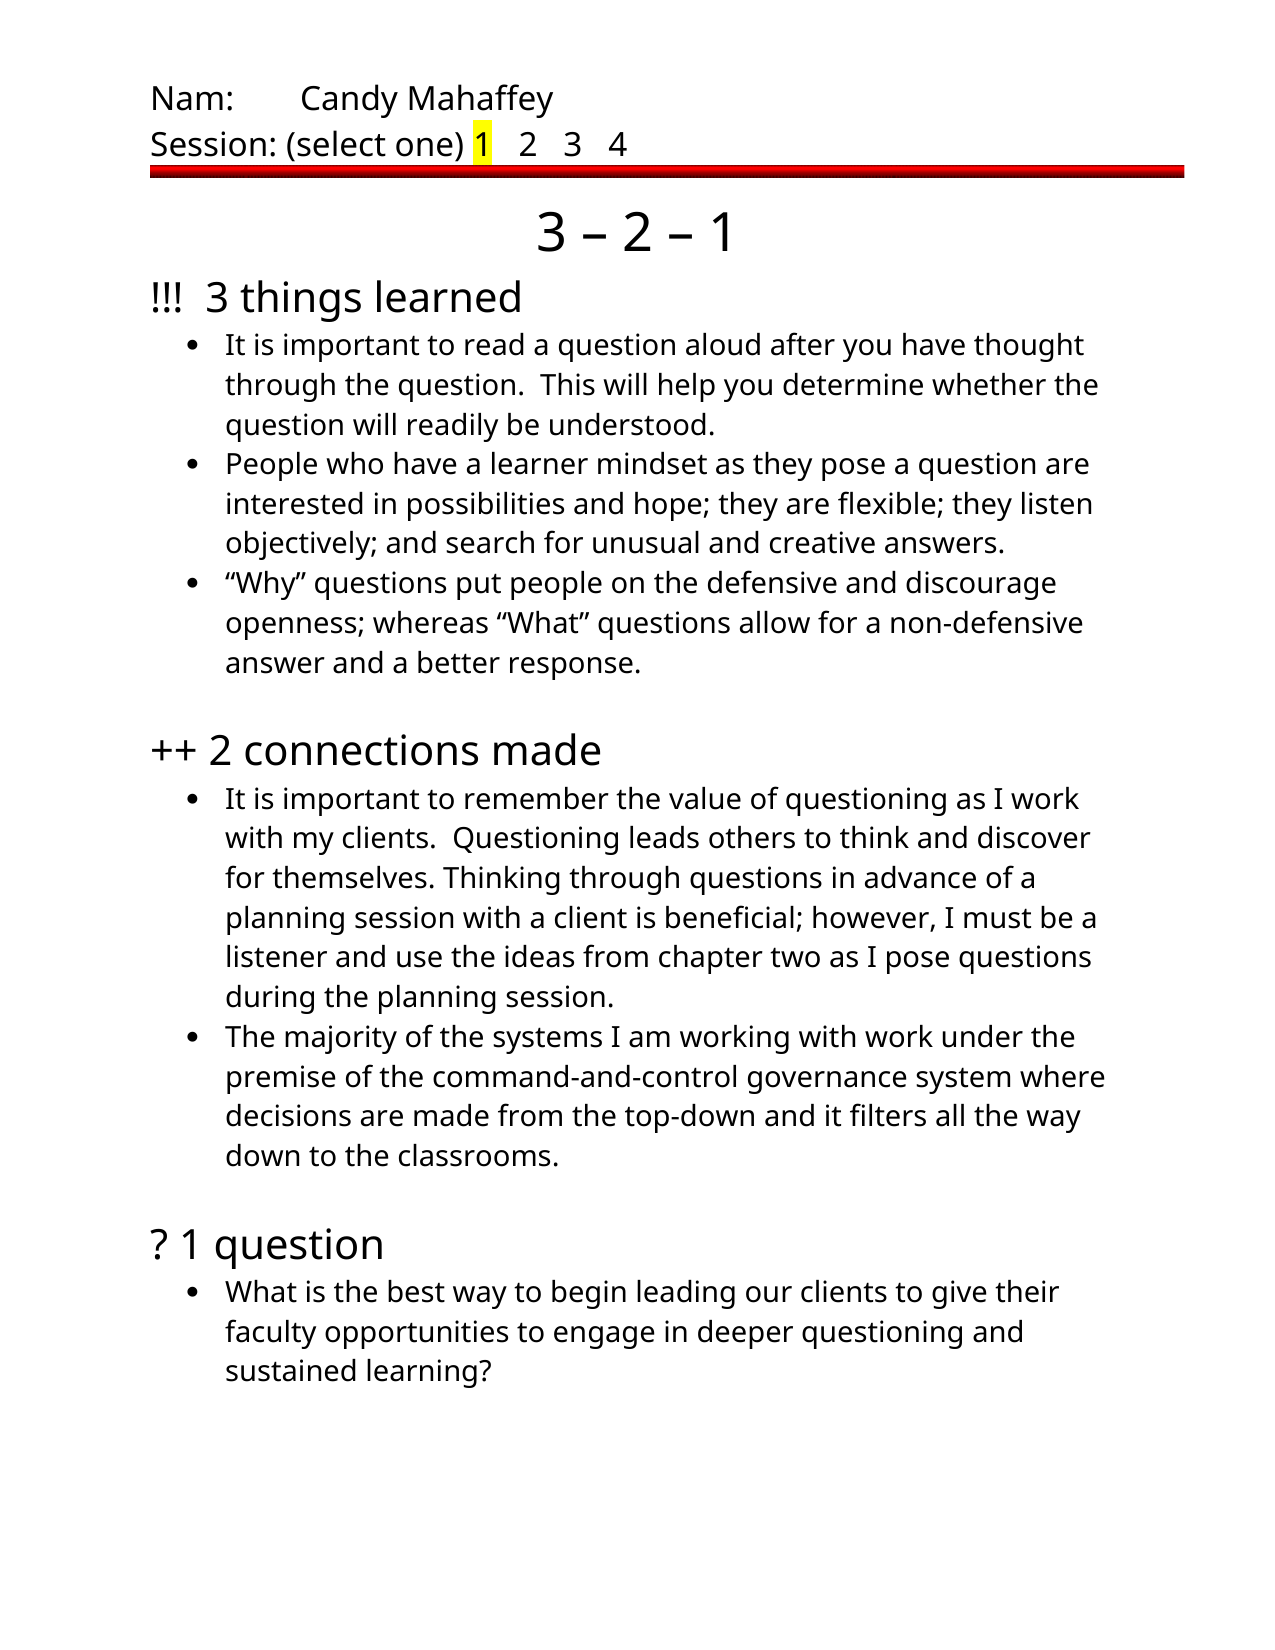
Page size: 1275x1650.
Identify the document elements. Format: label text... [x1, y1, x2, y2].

text ? 1 question [150, 1214, 1125, 1271]
list What is the best way to begin leading our clients to give their faculty opportunities to engage in deeper questioning and sustained learning? [187, 1271, 1125, 1390]
list People who have a learner mindset as they pose a question are interested in possibilities and hope; they are flexible; they listen objectively; and search for unusual and creative answers. [187, 443, 1125, 562]
list The majority of the systems I am working with work under the premise of the command-and-control governance system where decisions are made from the top-down and it filters all the way down to the classrooms. [187, 1016, 1125, 1175]
list “Why” questions put people on the defensive and discourage openness; whereas “What” questions allow for a non-defensive answer and a better response. [187, 562, 1125, 682]
text 3 – 2 – 1 [150, 194, 1125, 268]
picture [150, 165, 1185, 178]
text Nam: Candy Mahaffey [150, 75, 1125, 120]
list It is important to remember the value of questioning as I work with my clients. Questioning leads others to think and discover for themselves. Thinking through questions in advance of a planning session with a client is beneficial; however, I must be a listener and use the ideas from chapter two as I pose questions during the planning session. [187, 778, 1125, 1016]
text !!! 3 things learned [150, 268, 1125, 324]
text ++ 2 connections made [150, 721, 1125, 778]
text Session: (select one) 1 2 3 4 [492, 120, 1125, 165]
list It is important to read a question aloud after you have thought through the question. This will help you determine whether the question will readily be understood. [187, 324, 1125, 443]
text Session: (select one) 1 2 3 4 [150, 120, 473, 165]
